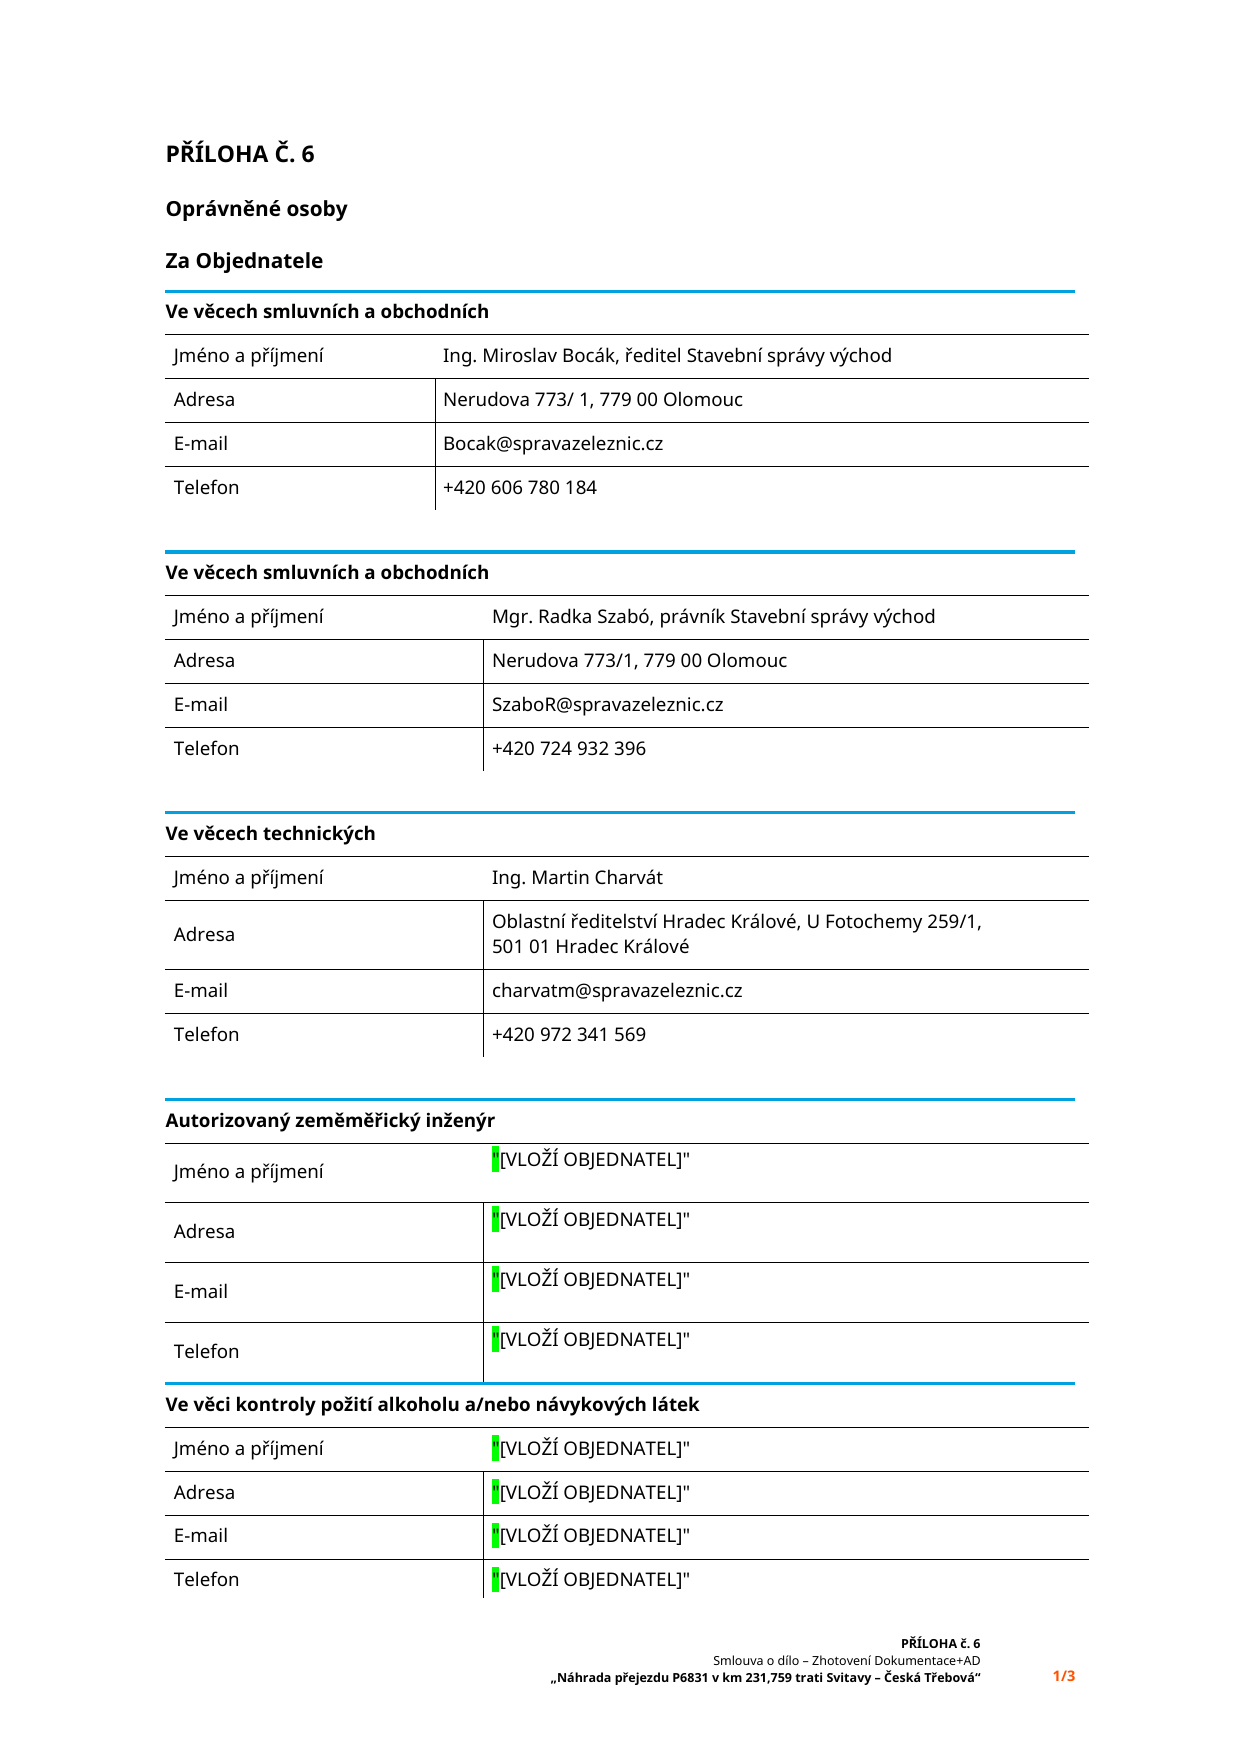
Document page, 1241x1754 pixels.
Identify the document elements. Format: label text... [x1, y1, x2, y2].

table_header Jméno a příjmení [165, 857, 484, 900]
table_cell E-mail [165, 1263, 483, 1322]
text Oprávněné osoby [165, 194, 1075, 222]
text Ve věcech smluvních a obchodních [165, 554, 1075, 585]
table_cell Telefon [165, 467, 435, 510]
table_cell SzaboR@spravazeleznic.cz [484, 684, 1089, 727]
table_cell +420 972 341 569 [484, 1014, 1089, 1057]
table_cell Telefon [165, 1560, 483, 1598]
table_cell [484, 1472, 1089, 1514]
table_header Mgr. Radka Szabó, právník Stavební správy východ [484, 596, 1089, 639]
table_header [484, 1144, 1089, 1202]
table_cell charvatm@spravazeleznic.cz [484, 970, 1089, 1013]
table_cell +420 724 932 396 [484, 728, 1089, 771]
table_cell Adresa [165, 1203, 483, 1262]
table_cell +420 606 780 184 [436, 467, 1089, 510]
table_cell Nerudova 773/1, 779 00 Olomouc [484, 640, 1089, 683]
table_header Jméno a příjmení [165, 1144, 484, 1202]
text Ve věci kontroly požití alkoholu a/nebo návykových látek [165, 1385, 1075, 1417]
table_cell [484, 1323, 1089, 1382]
table_header Ing. Miroslav Bocák, ředitel Stavební správy východ [435, 335, 1089, 378]
table_cell Telefon [165, 1014, 483, 1057]
table_cell [484, 1203, 1089, 1262]
table_cell E-mail [165, 1516, 483, 1558]
text Autorizovaný zeměměřický inženýr [165, 1101, 1075, 1132]
table_header [484, 1428, 1089, 1471]
table_cell Adresa [165, 640, 483, 683]
table_header Jméno a příjmení [165, 596, 484, 639]
text Ve věcech technických [165, 814, 1075, 846]
table_cell [484, 1560, 1089, 1598]
table_cell E-mail [165, 970, 483, 1013]
table_cell E-mail [165, 423, 435, 466]
table_cell Adresa [165, 901, 483, 969]
table_header Jméno a příjmení [165, 1428, 484, 1471]
text Příloha č. 6 [165, 138, 1075, 170]
table_header Jméno a příjmení [165, 335, 435, 378]
table_header Ing. Martin Charvát [484, 857, 1089, 900]
text Za Objednatele [165, 246, 1075, 274]
table_cell Telefon [165, 1323, 483, 1382]
table_cell Adresa [165, 1472, 483, 1514]
table_cell E-mail [165, 684, 483, 727]
text Ve věcech smluvních a obchodních [165, 293, 1075, 324]
table_cell [484, 1516, 1089, 1558]
table_cell Oblastní ředitelství Hradec Králové, U Fotochemy 259/1, 501 01 Hradec Králové [484, 901, 1089, 969]
table_cell Adresa [165, 379, 435, 422]
table_cell [484, 1263, 1089, 1322]
table_cell Nerudova 773/ 1, 779 00 Olomouc [436, 379, 1089, 422]
table_cell Bocak@spravazeleznic.cz [436, 423, 1089, 466]
table_cell Telefon [165, 728, 483, 771]
